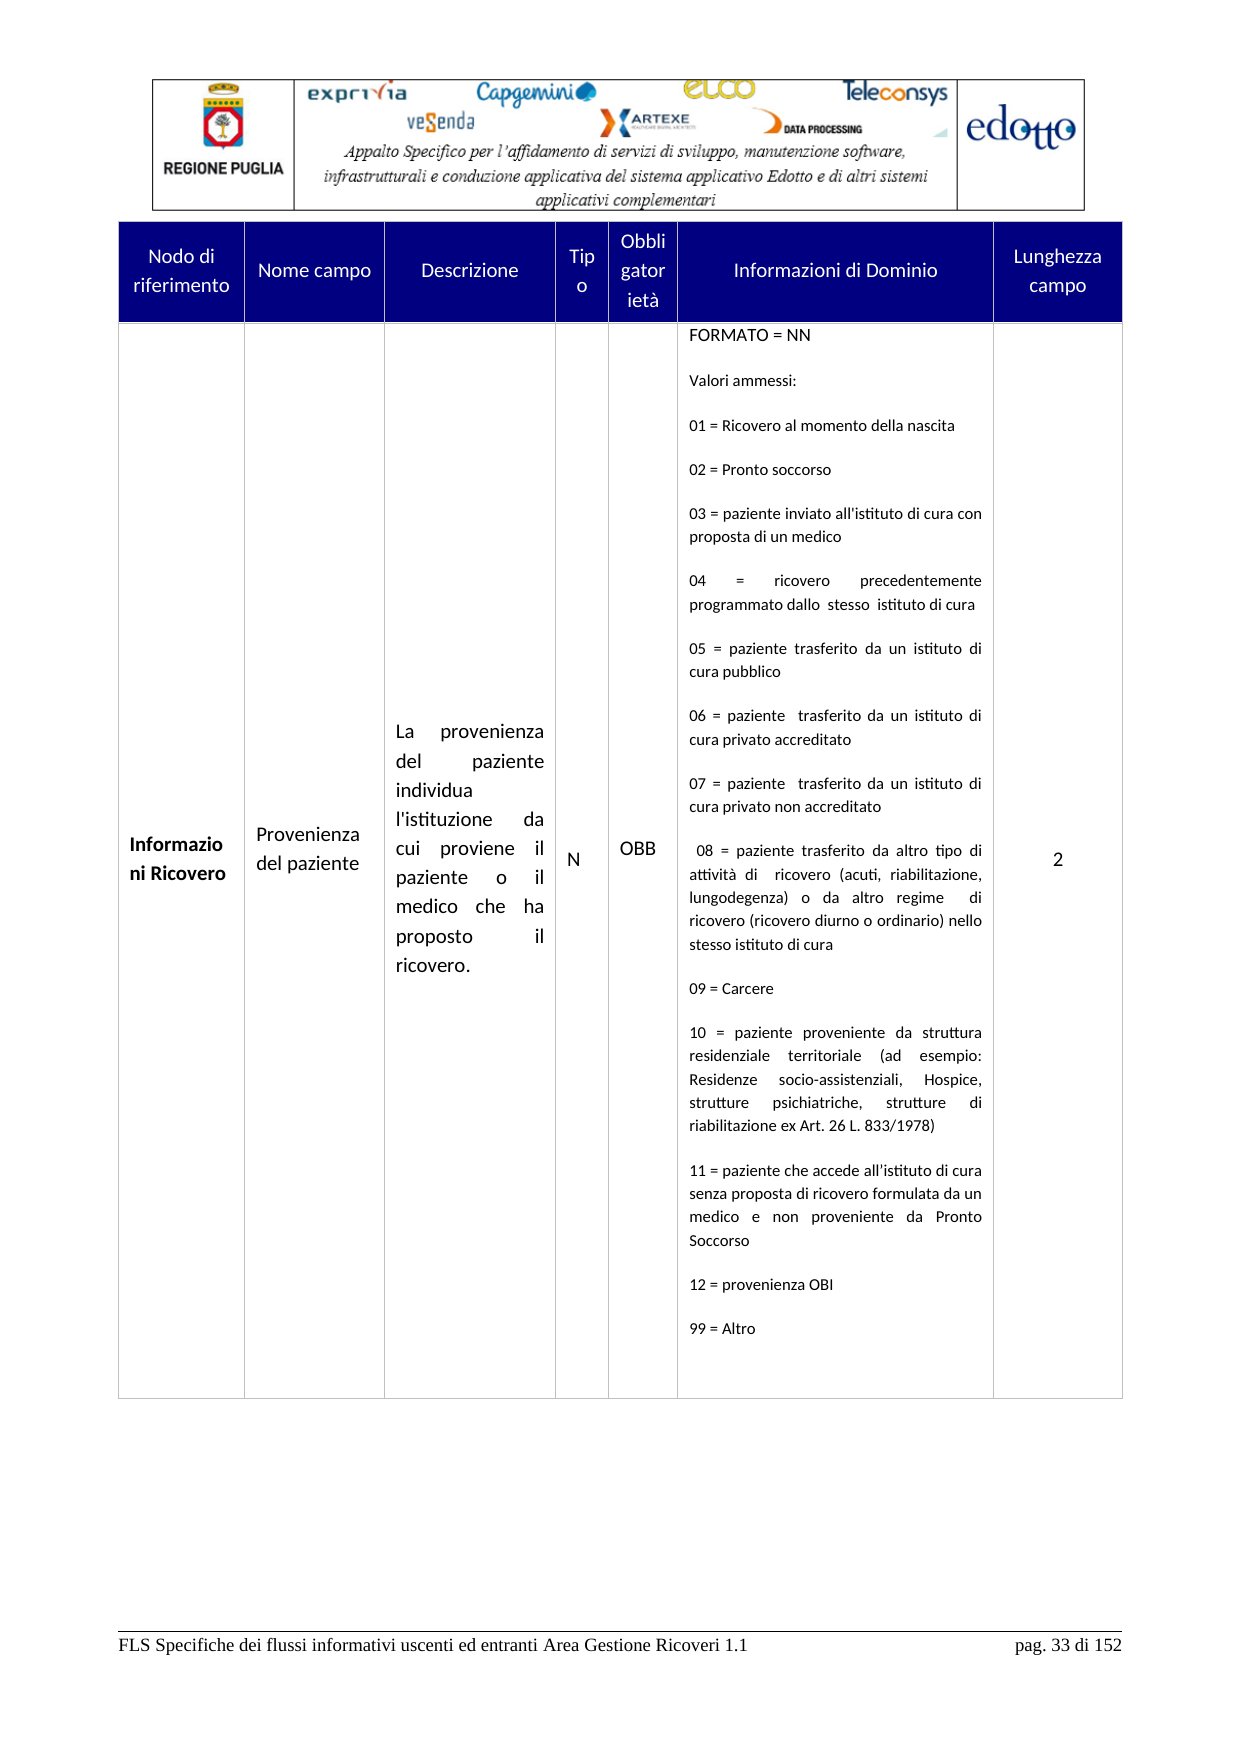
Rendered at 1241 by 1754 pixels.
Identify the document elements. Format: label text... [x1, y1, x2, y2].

table_cell OBB [609, 324, 677, 1398]
table_cell Informazioni Ricovero [119, 324, 244, 1398]
table_header Informazioni di Dominio [678, 222, 993, 322]
table_header Tipo [556, 222, 608, 322]
table_header Nodo di riferimento [119, 222, 244, 322]
table_header Descrizione [385, 222, 555, 322]
table_cell N [556, 324, 608, 1398]
table_header Lunghezza campo [994, 222, 1122, 322]
table_header Nome campo [245, 222, 384, 322]
picture [147, 73, 1093, 218]
table_cell Provenienza del paziente [245, 324, 384, 1398]
table_cell La provenienza del paziente individua l'istituzione da cui proviene il paziente o il medico che ha proposto il ricovero. [385, 324, 555, 1398]
table_cell 2 [994, 324, 1122, 1398]
table_header Obbligatorietà [609, 222, 677, 322]
table_cell FORMATO = NN Valori ammessi: 01 = Ricovero al momento della nascita 02 = Pronto soccorso 03 = paziente inviato all'istituto di cura con proposta di un medico 04 = ricovero precedentemente programmato dallo stesso istituto di cura 05 = paziente trasferito da un istituto di cura pubblico 06 = paziente trasferito da un istituto di cura privato accreditato 07 = paziente trasferito da un istituto di cura privato non accreditato 08 = paziente trasferito da altro tipo di attività di ricovero (acuti, riabilitazione, lungodegenza) o da altro regime di ricovero (ricovero diurno o ordinario) nello stesso istituto di cura 09 = Carcere 10 = paziente proveniente da struttura residenziale territoriale (ad esempio: Residenze socio-assistenziali, Hospice, strutture psichiatriche, strutture di riabilitazione ex Art. 26 L. 833/1978) 11 = paziente che accede all’istituto di cura senza proposta di ricovero formulata da un medico e non proveniente da Pronto Soccorso 12 = provenienza OBI 99 = Altro [678, 324, 993, 1398]
